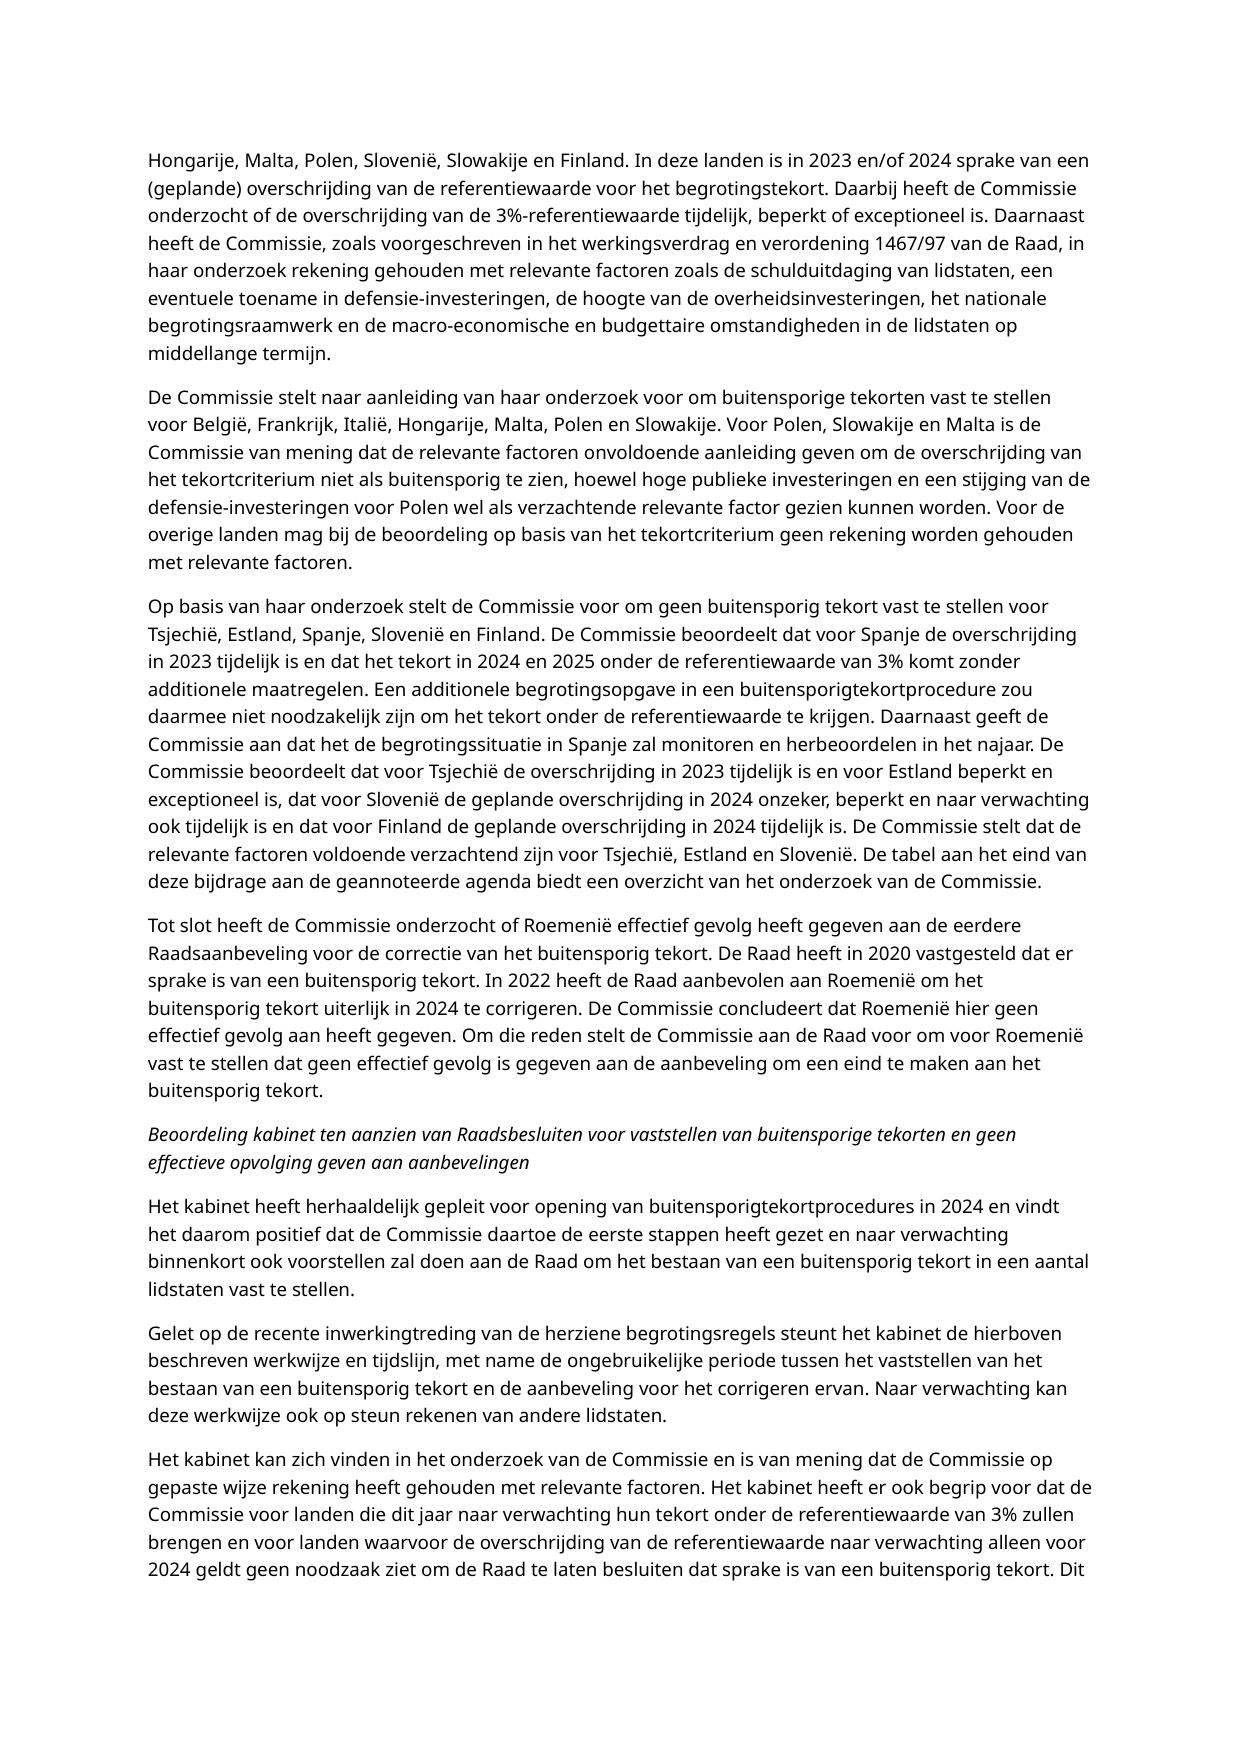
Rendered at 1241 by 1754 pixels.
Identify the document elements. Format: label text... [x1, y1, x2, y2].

text Het kabinet heeft herhaaldelijk gepleit voor opening van buitensporigtekortprocedures in 2024 en vindt het daarom positief dat de Commissie daartoe de eerste stappen heeft gezet en naar verwachting binnenkort ook voorstellen zal doen aan de Raad om het bestaan van een buitensporig tekort in een aantal lidstaten vast te stellen. [148, 1193, 1093, 1301]
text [148, 1447, 1093, 1582]
text Beoordeling kabinet ten aanzien van Raadsbesluiten voor vaststellen van buitensporige tekorten en geen effectieve opvolging geven aan aanbevelingen [148, 1122, 1093, 1175]
text Gelet op de recente inwerkingtreding van de herziene begrotingsregels steunt het kabinet de hierboven beschreven werkwijze en tijdslijn, met name de ongebruikelijke periode tussen het vaststellen van het bestaan van een buitensporig tekort en de aanbeveling voor het corrigeren ervan. Naar verwachting kan deze werkwijze ook op steun rekenen van andere lidstaten. [148, 1320, 1093, 1428]
text Op basis van haar onderzoek stelt de Commissie voor om geen buitensporig tekort vast te stellen voor Tsjechië, Estland, Spanje, Slovenië en Finland. De Commissie beoordeelt dat voor Spanje de overschrijding in 2023 tijdelijk is en dat het tekort in 2024 en 2025 onder de referentiewaarde van 3% komt zonder additionele maatregelen. Een additionele begrotingsopgave in een buitensporigtekortprocedure zou daarmee niet noodzakelijk zijn om het tekort onder de referentiewaarde te krijgen. Daarnaast geeft de Commissie aan dat het de begrotingssituatie in Spanje zal monitoren en herbeoordelen in het najaar. De Commissie beoordeelt dat voor Tsjechië de overschrijding in 2023 tijdelijk is en voor Estland beperkt en exceptioneel is, dat voor Slovenië de geplande overschrijding in 2024 onzeker, beperkt en naar verwachting ook tijdelijk is en dat voor Finland de geplande overschrijding in 2024 tijdelijk is. De Commissie stelt dat de relevante factoren voldoende verzachtend zijn voor Tsjechië, Estland en Slovenië. De tabel aan het eind van deze bijdrage aan de geannoteerde agenda biedt een overzicht van het onderzoek van de Commissie. [148, 593, 1093, 894]
text Tot slot heeft de Commissie onderzocht of Roemenië effectief gevolg heeft gegeven aan de eerdere Raadsaanbeveling voor de correctie van het buitensporig tekort. De Raad heeft in 2020 vastgesteld dat er sprake is van een buitensporig tekort. In 2022 heeft de Raad aanbevolen aan Roemenië om het buitensporig tekort uiterlijk in 2024 te corrigeren. De Commissie concludeert dat Roemenië hier geen effectief gevolg aan heeft gegeven. Om die reden stelt de Commissie aan de Raad voor om voor Roemenië vast te stellen dat geen effectief gevolg is gegeven aan de aanbeveling om een eind te maken aan het buitensporig tekort. [148, 913, 1093, 1103]
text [148, 148, 1093, 366]
text De Commissie stelt naar aanleiding van haar onderzoek voor om buitensporige tekorten vast te stellen voor België, Frankrijk, Italië, Hongarije, Malta, Polen en Slowakije. Voor Polen, Slowakije en Malta is de Commissie van mening dat de relevante factoren onvoldoende aanleiding geven om de overschrijding van het tekortcriterium niet als buitensporig te zien, hoewel hoge publieke investeringen en een stijging van de defensie-investeringen voor Polen wel als verzachtende relevante factor gezien kunnen worden. Voor de overige landen mag bij de beoordeling op basis van het tekortcriterium geen rekening worden gehouden met relevante factoren. [148, 384, 1093, 575]
